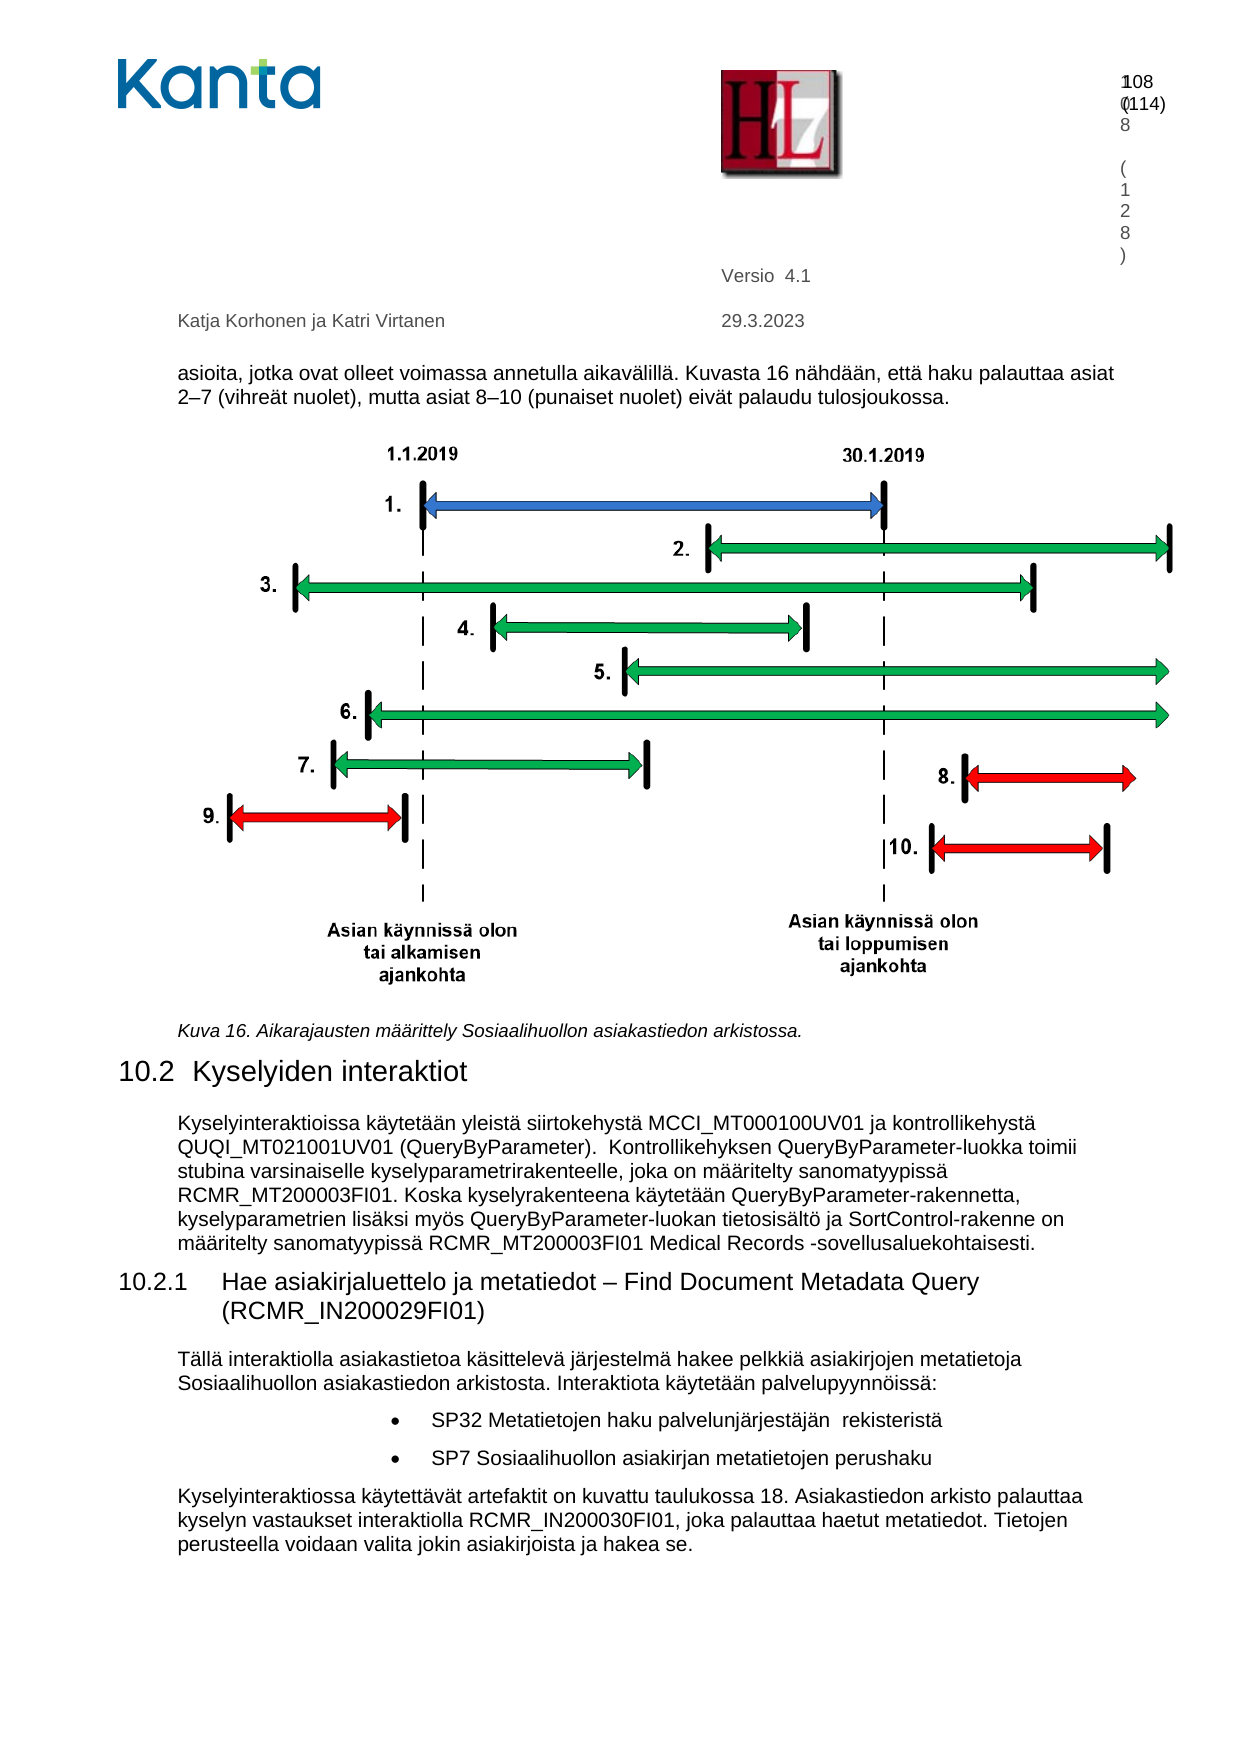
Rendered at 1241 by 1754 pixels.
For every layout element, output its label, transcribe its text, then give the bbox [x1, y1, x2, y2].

picture [721, 70, 844, 179]
list SP7 Sosiaalihuollon asiakirjan metatietojen perushaku [390, 1446, 1122, 1471]
text Tällä interaktiolla asiakastietoa käsittelevä järjestelmä hakee pelkkiä asiakirjojen metatietoja Sosiaalihuollon asiakastiedon arkistosta. Interaktiota käytetään palvelupyynnöissä: [177, 1347, 1122, 1395]
list SP32 Metatietojen haku palvelunjärjestäjän rekisteristä [390, 1408, 1122, 1433]
picture [118, 59, 321, 109]
subtitle Hae asiakirjaluettelo ja metatiedot – Find Document Metadata Query (RCMR_IN200029FI01) [118, 1267, 1122, 1324]
subtitle Kyselyiden interaktiot [118, 1054, 1122, 1088]
picture [177, 421, 1182, 1008]
text Kyselyinteraktiossa käytettävät artefaktit on kuvattu taulukossa 18. Asiakastiedon arkisto palauttaa kyselyn vastaukset interaktiolla RCMR_IN200030FI01, joka palauttaa haetut metatiedot. Tietojen perusteella voidaan valita jokin asiakirjoista ja hakea se. [177, 1483, 1122, 1555]
text Kuva 16. Aikarajausten määrittely Sosiaalihuollon asiakastiedon arkistossa. [177, 1020, 1122, 1042]
text Kyselyinteraktioissa käytetään yleistä siirtokehystä MCCI_MT000100UV01 ja kontrollikehystä QUQI_MT021001UV01 (QueryByParameter). Kontrollikehyksen QueryByParameter-luokka toimii stubina varsinaiselle kyselyparametrirakenteelle, joka on määritelty sanomatyypissä RCMR_MT200003FI01. Koska kyselyrakenteena käytetään QueryByParameter-rakennetta, kyselyparametrien lisäksi myös QueryByParameter-luokan tietosisältö ja SortControl-rakenne on määritelty sanomatyypissä RCMR_MT200003FI01 Medical Records -sovellusaluekohtaisesti. [177, 1111, 1122, 1254]
